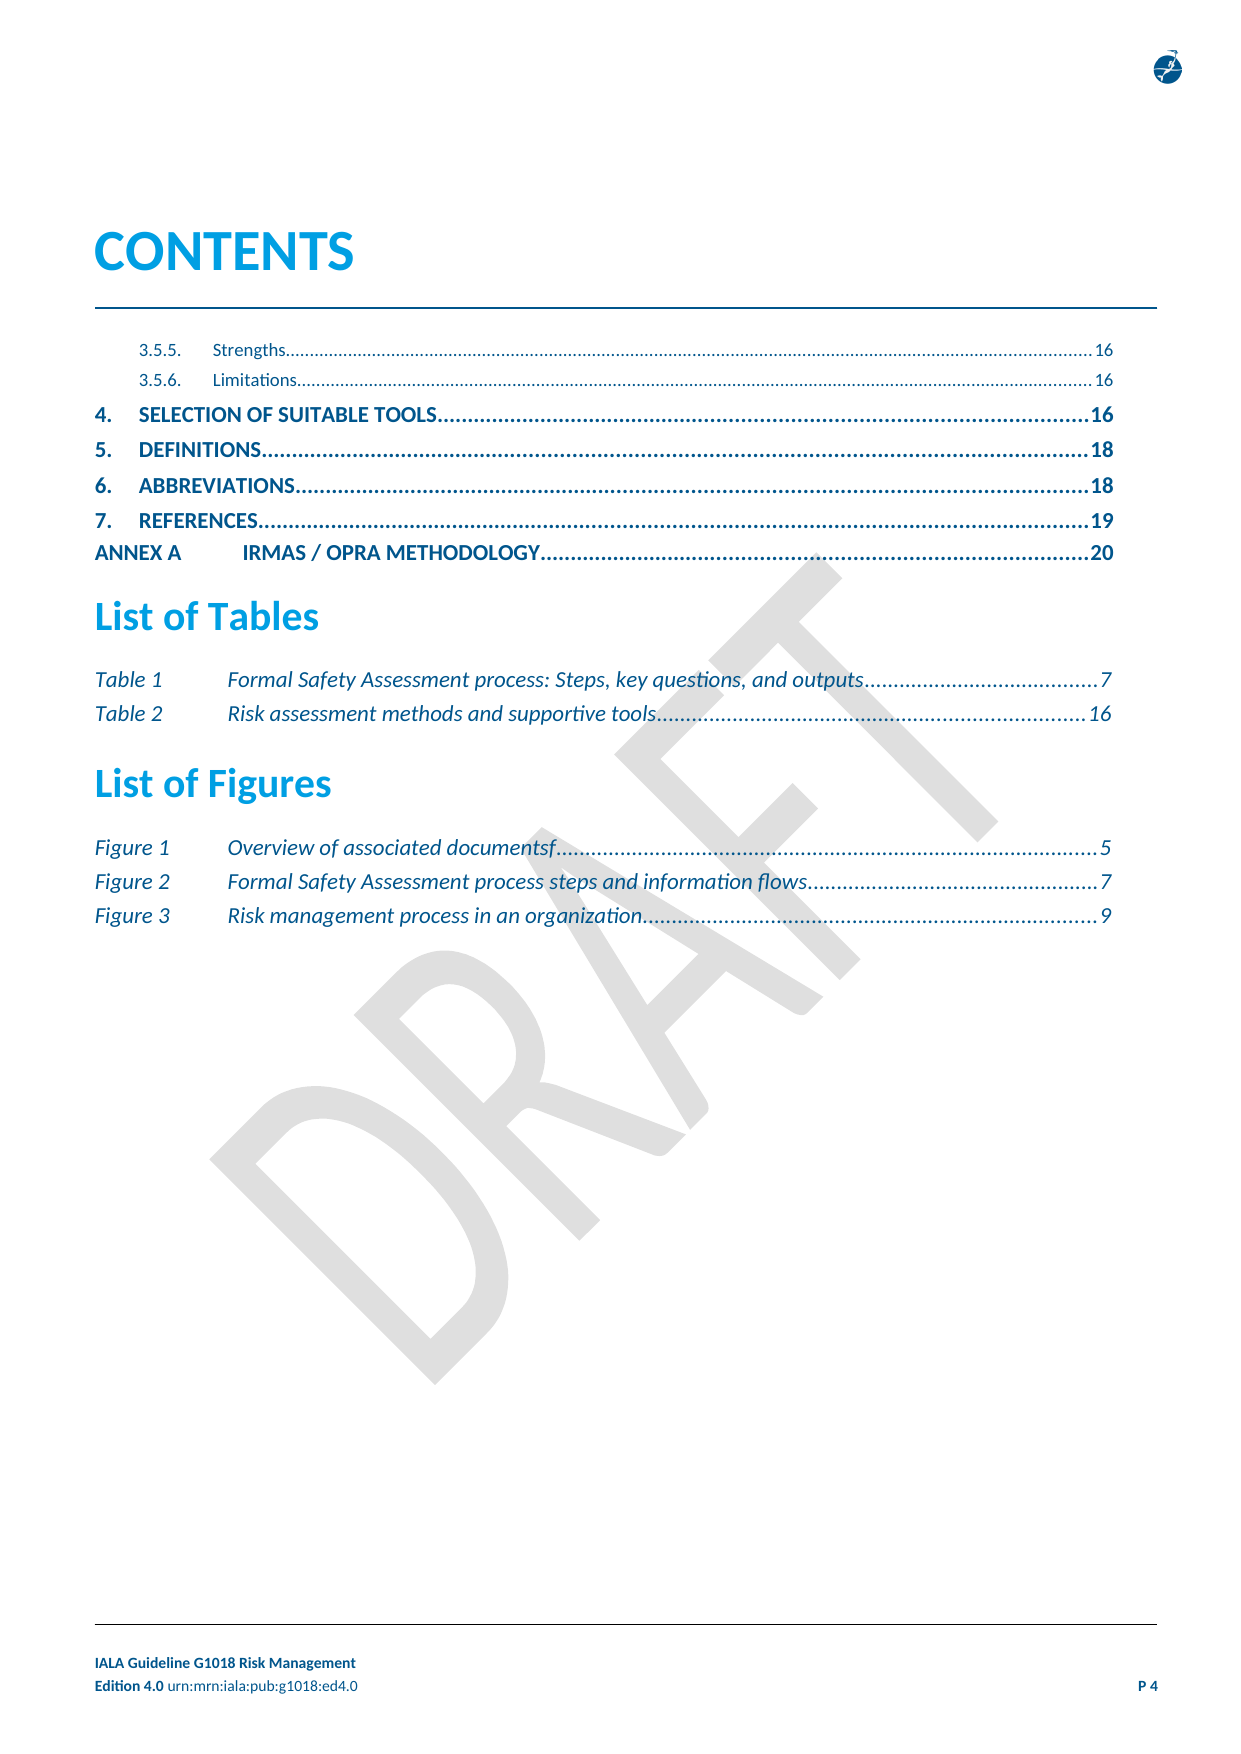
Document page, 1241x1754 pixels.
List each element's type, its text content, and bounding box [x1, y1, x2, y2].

text ANNEX A IRMAS / OPRA Methodology 20 [94, 538, 1113, 567]
text 3.5.6. Limitations 16 [139, 368, 1157, 391]
text 7. REFERENCES 19 [94, 503, 1113, 534]
text Figure 3 Risk management process in an organization 9 [94, 901, 1113, 929]
text 3.5.5. Strengths 16 [139, 338, 1157, 361]
list List of Tables [94, 589, 1157, 640]
text Table 2 Risk assessment methods and supportive tools 16 [94, 699, 1113, 728]
text Figure 1 Overview of associated documentsf 5 [94, 833, 1113, 861]
text 5. Definitions 18 [94, 432, 1113, 463]
picture [1122, 0, 1241, 119]
list List of Figures [94, 757, 1157, 808]
text 4. Selection of suitable tools 16 [94, 397, 1113, 428]
text 6. Abbreviations 18 [94, 468, 1113, 499]
text Table 1 Formal Safety Assessment process: Steps, key questions, and outputs 7 [94, 665, 1113, 693]
text Figure 2 Formal Safety Assessment process steps and information flows 7 [94, 867, 1113, 895]
